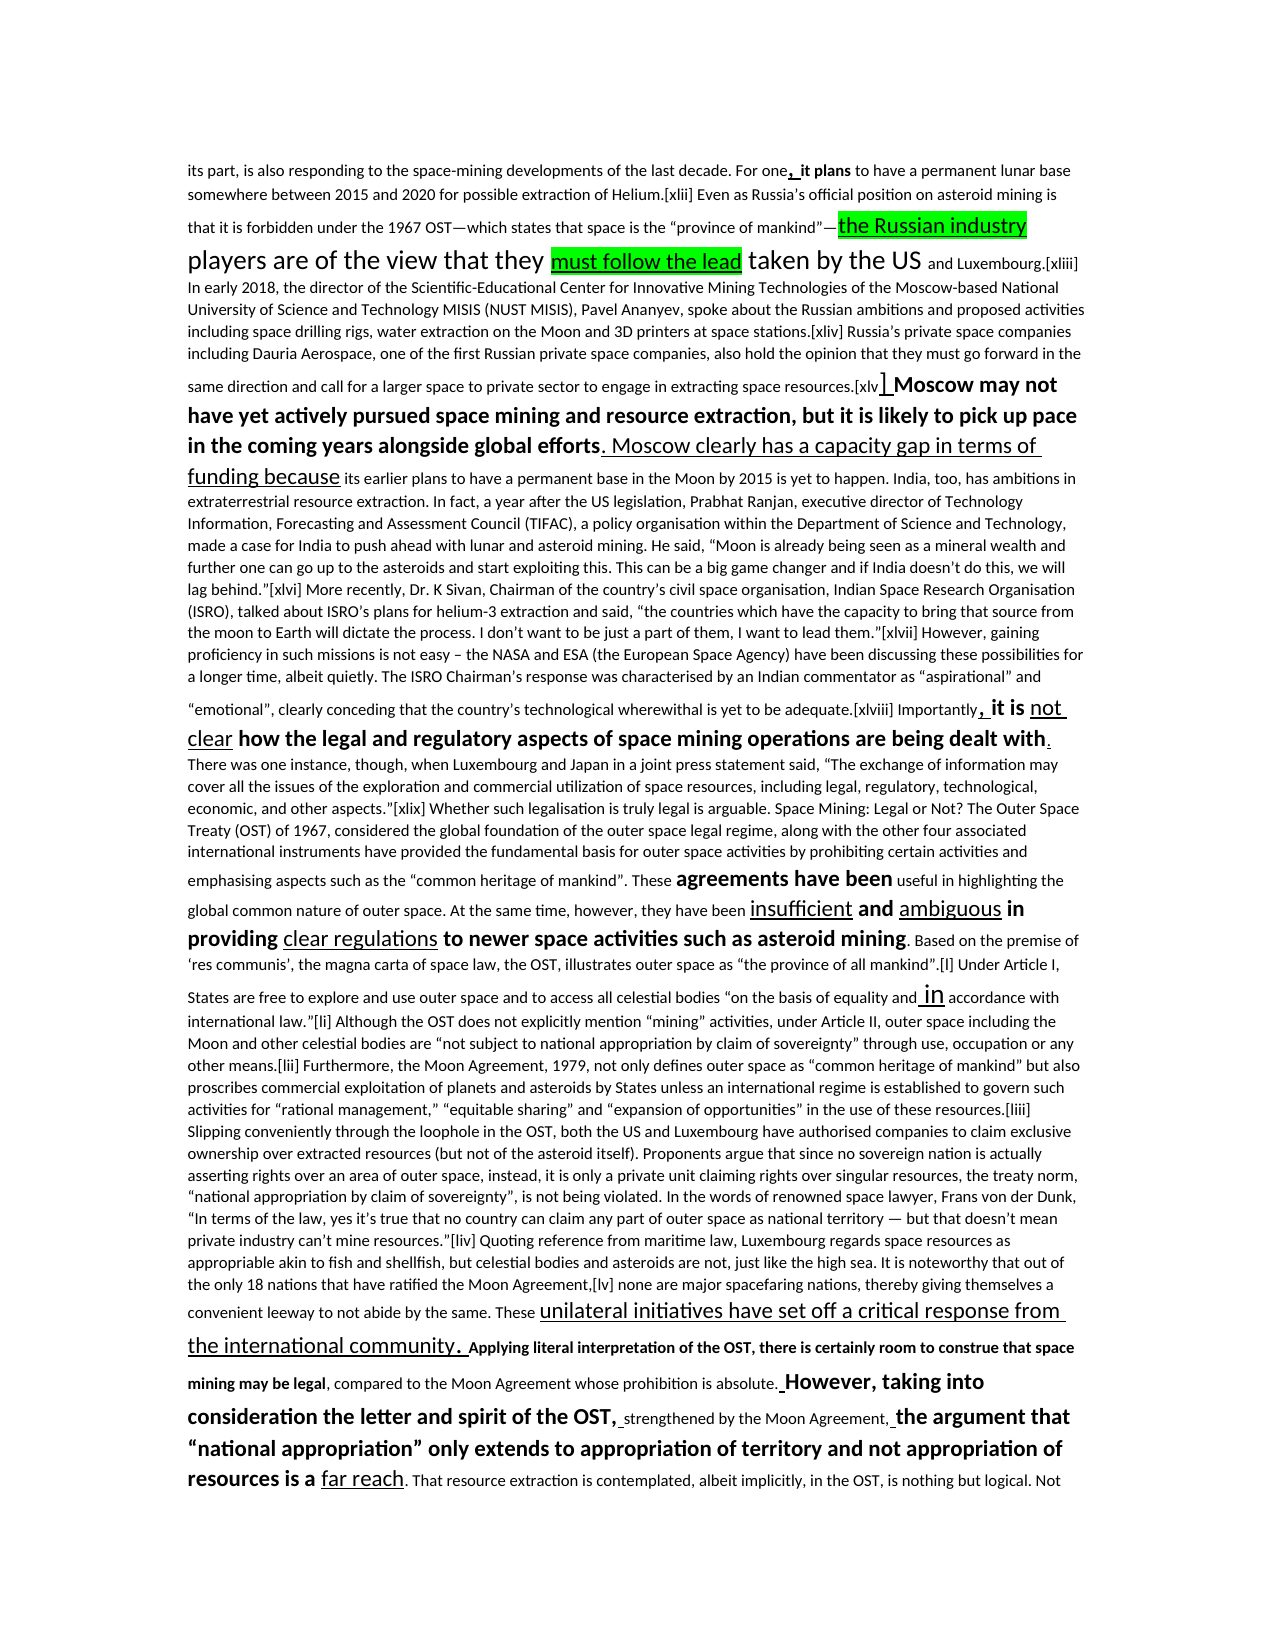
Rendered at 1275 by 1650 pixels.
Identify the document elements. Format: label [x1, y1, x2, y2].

text [187, 150, 1087, 1492]
